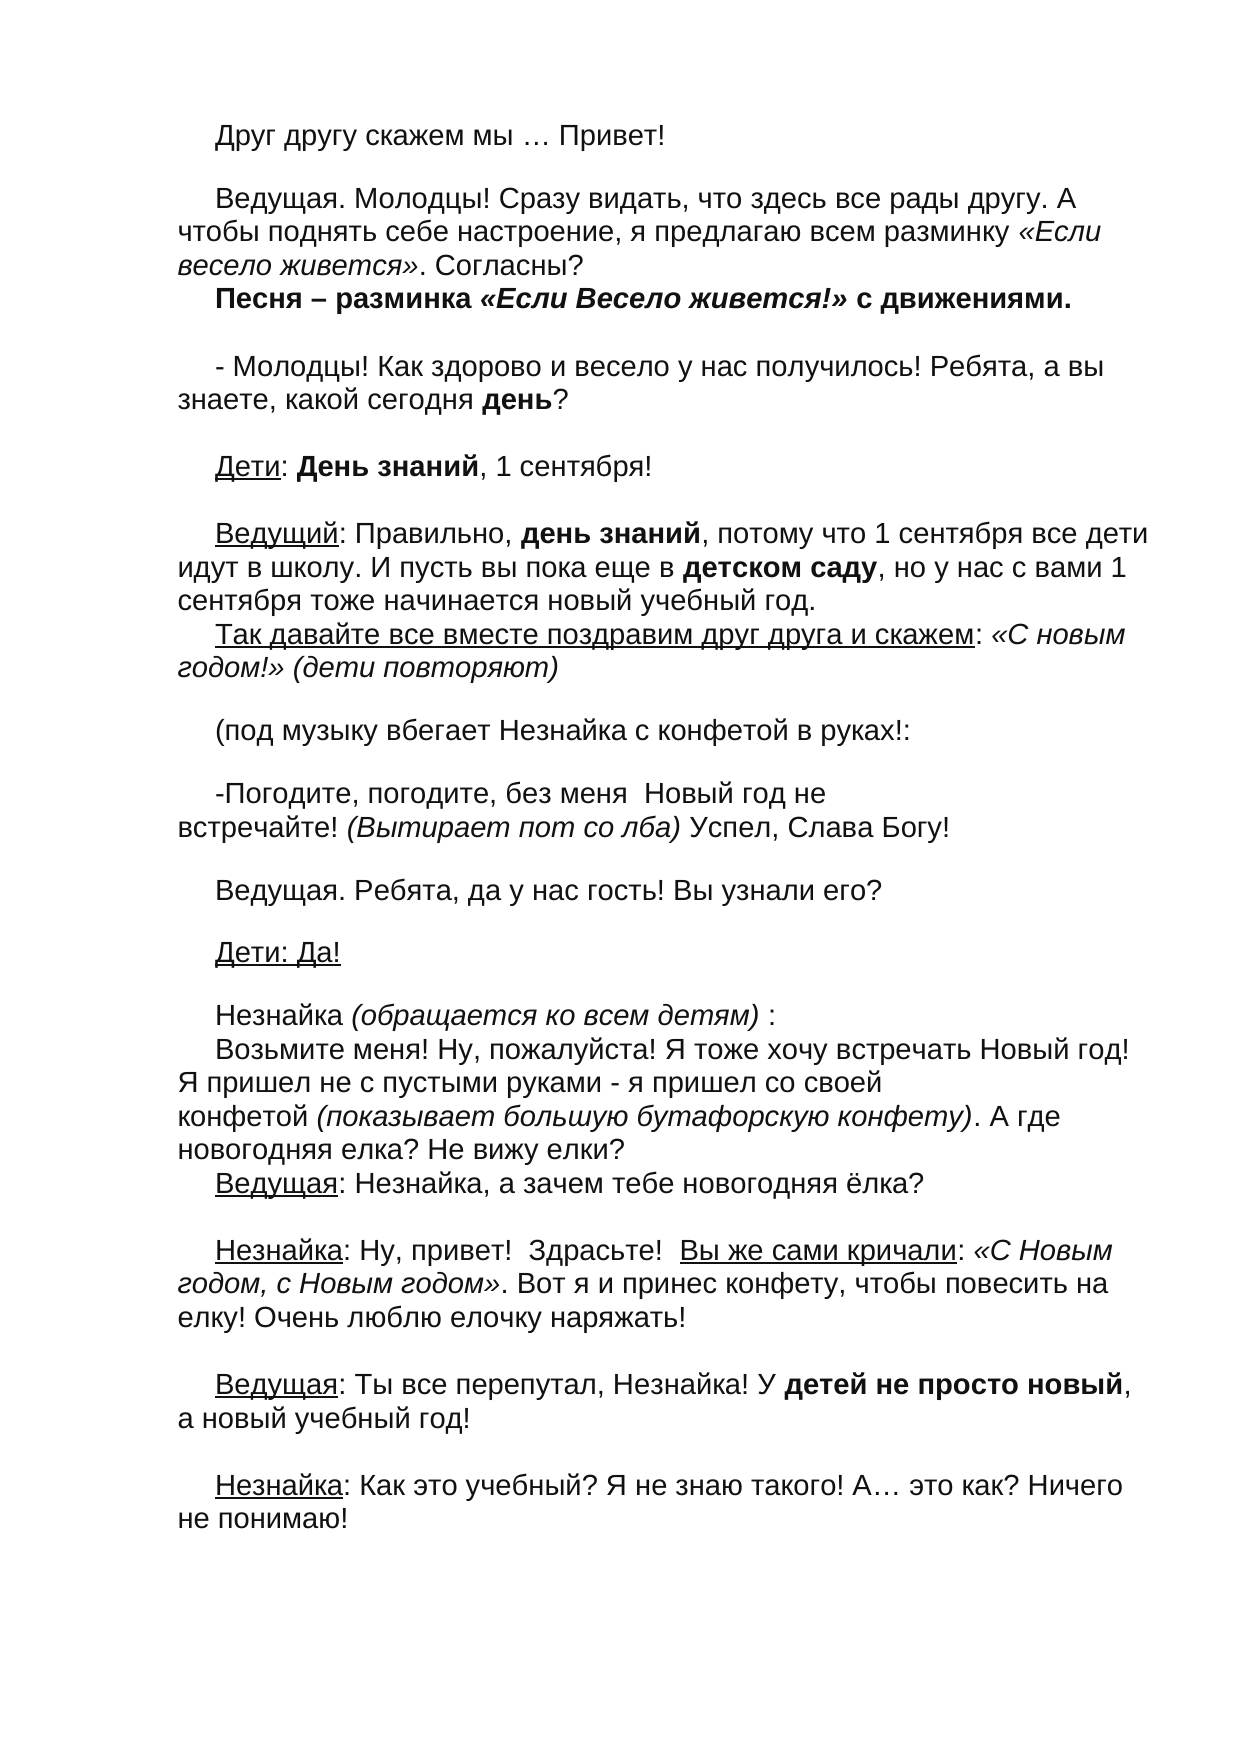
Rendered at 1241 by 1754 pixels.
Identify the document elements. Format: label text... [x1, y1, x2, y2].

text Песня – разминка «Если Весело живется!» с движениями. [177, 282, 1152, 315]
text Дети: День знаний, 1 сентября! [177, 449, 1152, 483]
text Ведущий: Правильно, день знаний, потому что 1 сентября все дети идут в школу. И пусть вы пока еще в детском саду, но у нас с вами 1 сентября тоже начинается новый учебный год. [177, 516, 1152, 617]
text Возьмите меня! Ну, пожалуйста! Я тоже хочу встречать Новый год! Я пришел не с пустыми руками - я пришел со своей конфетой (показывает большую бутафорскую конфету). А где новогодняя елка? Не вижу елки? [177, 1032, 1152, 1166]
text - Молодцы! Как здорово и весело у нас получилось! Ребята, а вы знаете, какой сегодня день? [177, 349, 1152, 416]
text Так давайте все вместе поздравим друг друга и скажем: «С новым годом!» (дети повторяют) [177, 617, 1152, 684]
text Незнайка (обращается ко всем детям) : [177, 998, 1152, 1032]
text Ведущая. Молодцы! Сразу видать, что здесь все рады другу. А чтобы поднять себе настроение, я предлагаю всем разминку «Если весело живется». Согласны? [177, 181, 1152, 282]
text Дети: Да! [177, 935, 1152, 969]
text Ведущая. Ребята, да у нас гость! Вы узнали его? [177, 872, 1152, 906]
text (под музыку вбегает Незнайка с конфетой в руках!: [177, 713, 1152, 747]
text -Погодите, погодите, без меня Новый год не встречайте! (Вытирает пот со лба) Успел, Слава Богу! [177, 776, 1152, 843]
text Ведущая: Ты все перепутал, Незнайка! У детей не просто новый, а новый учебный год! [177, 1367, 1152, 1434]
text Незнайка: Ну, привет! Здрасьте! Вы же сами кричали: «С Новым годом, с Новым годом». Вот я и принес конфету, чтобы повесить на елку! Очень люблю елочку наряжать! [177, 1233, 1152, 1333]
text Друг другу скажем мы … Привет! [177, 118, 1152, 152]
text Незнайка: Как это учебный? Я не знаю такого! А… это как? Ничего не понимаю! [177, 1468, 1152, 1535]
text Ведущая: Незнайка, а зачем тебе новогодняя ёлка? [177, 1166, 1152, 1199]
